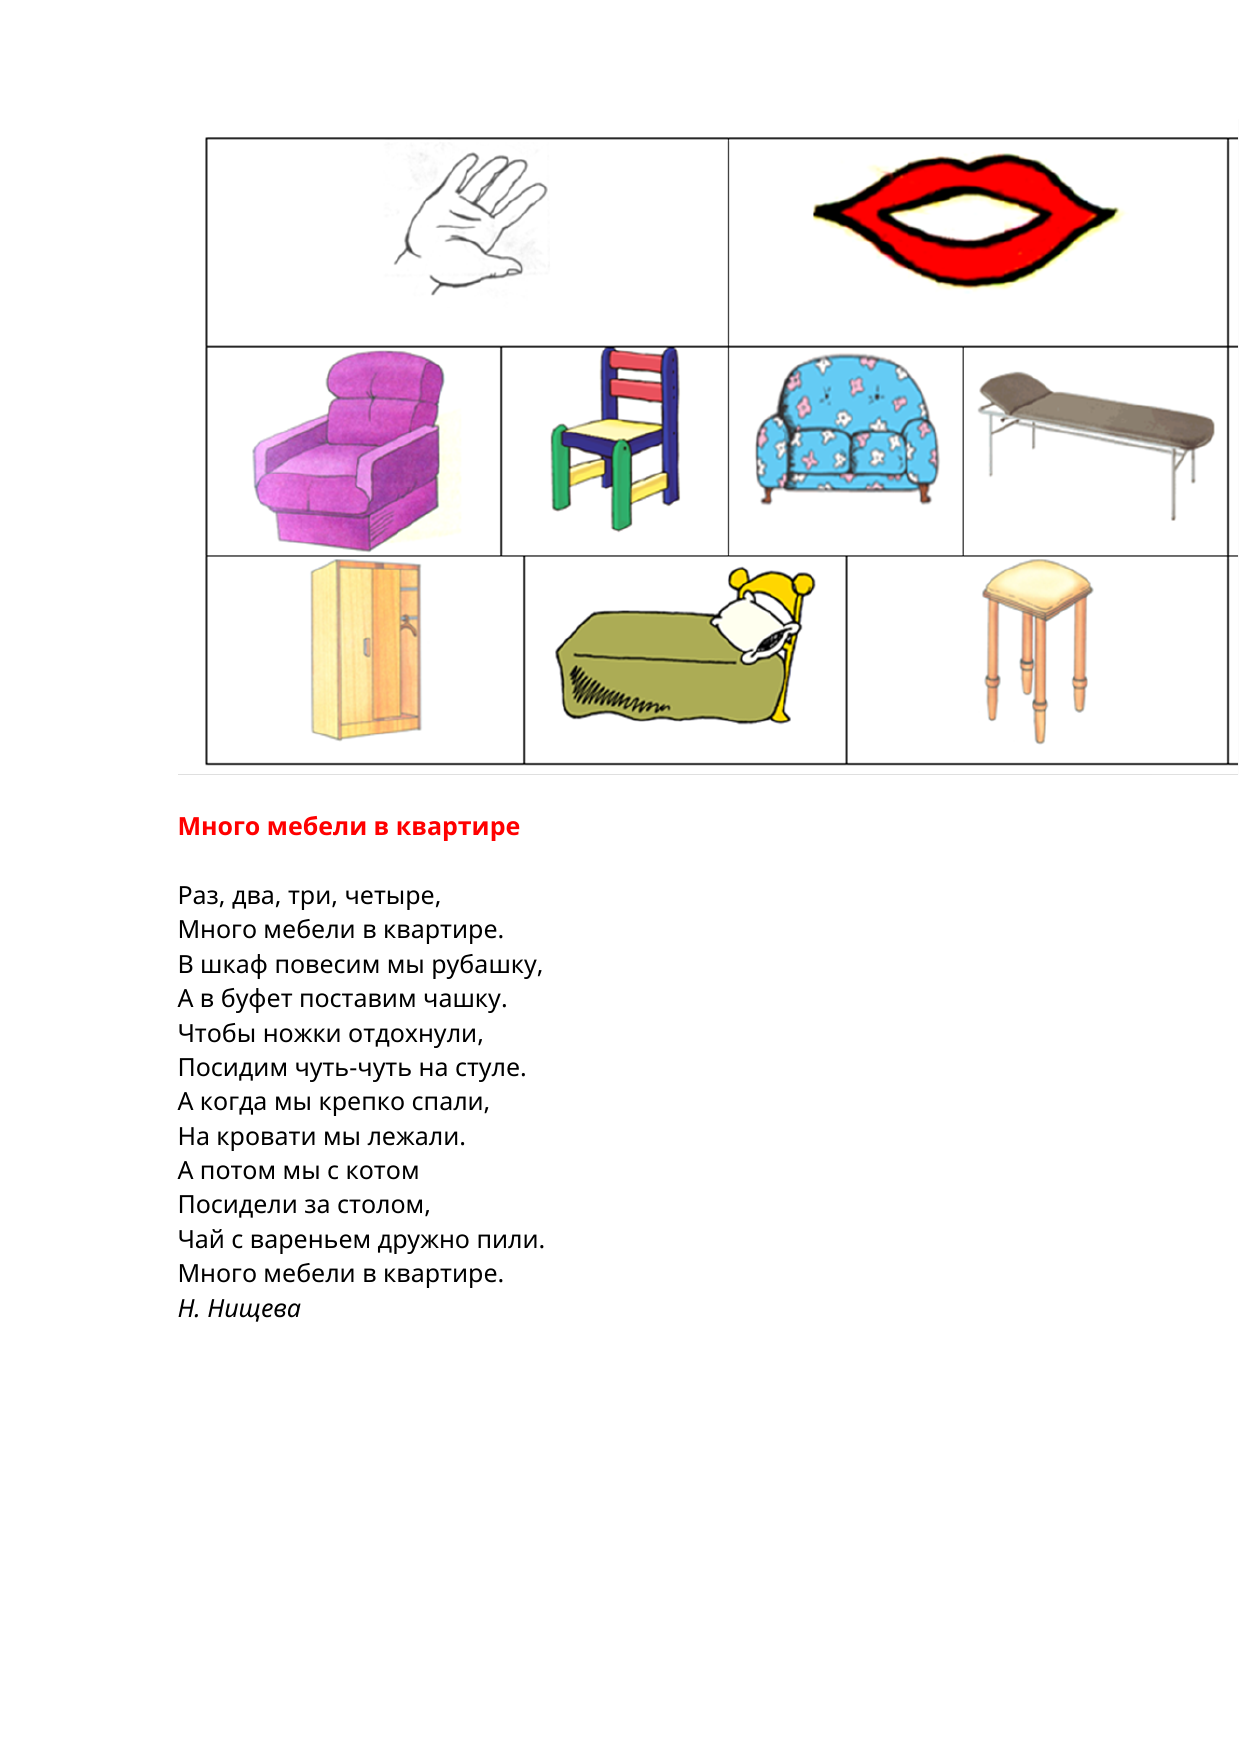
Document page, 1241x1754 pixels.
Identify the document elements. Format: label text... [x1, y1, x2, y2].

picture [177, 118, 1239, 775]
text Много мебели в квартире Раз, два, три, четыре, Много мебели в квартире. В шкаф повесим мы рубашку, А в буфет поставим чашку. Чтобы ножки отдохнули, Посидим чуть-чуть на стуле. А когда мы крепко спали, На кровати мы лежали. А потом мы с котом Посидели за столом, Чай с вареньем дружно пили. Много мебели в квартире. Н. Нищева [177, 775, 1152, 1324]
